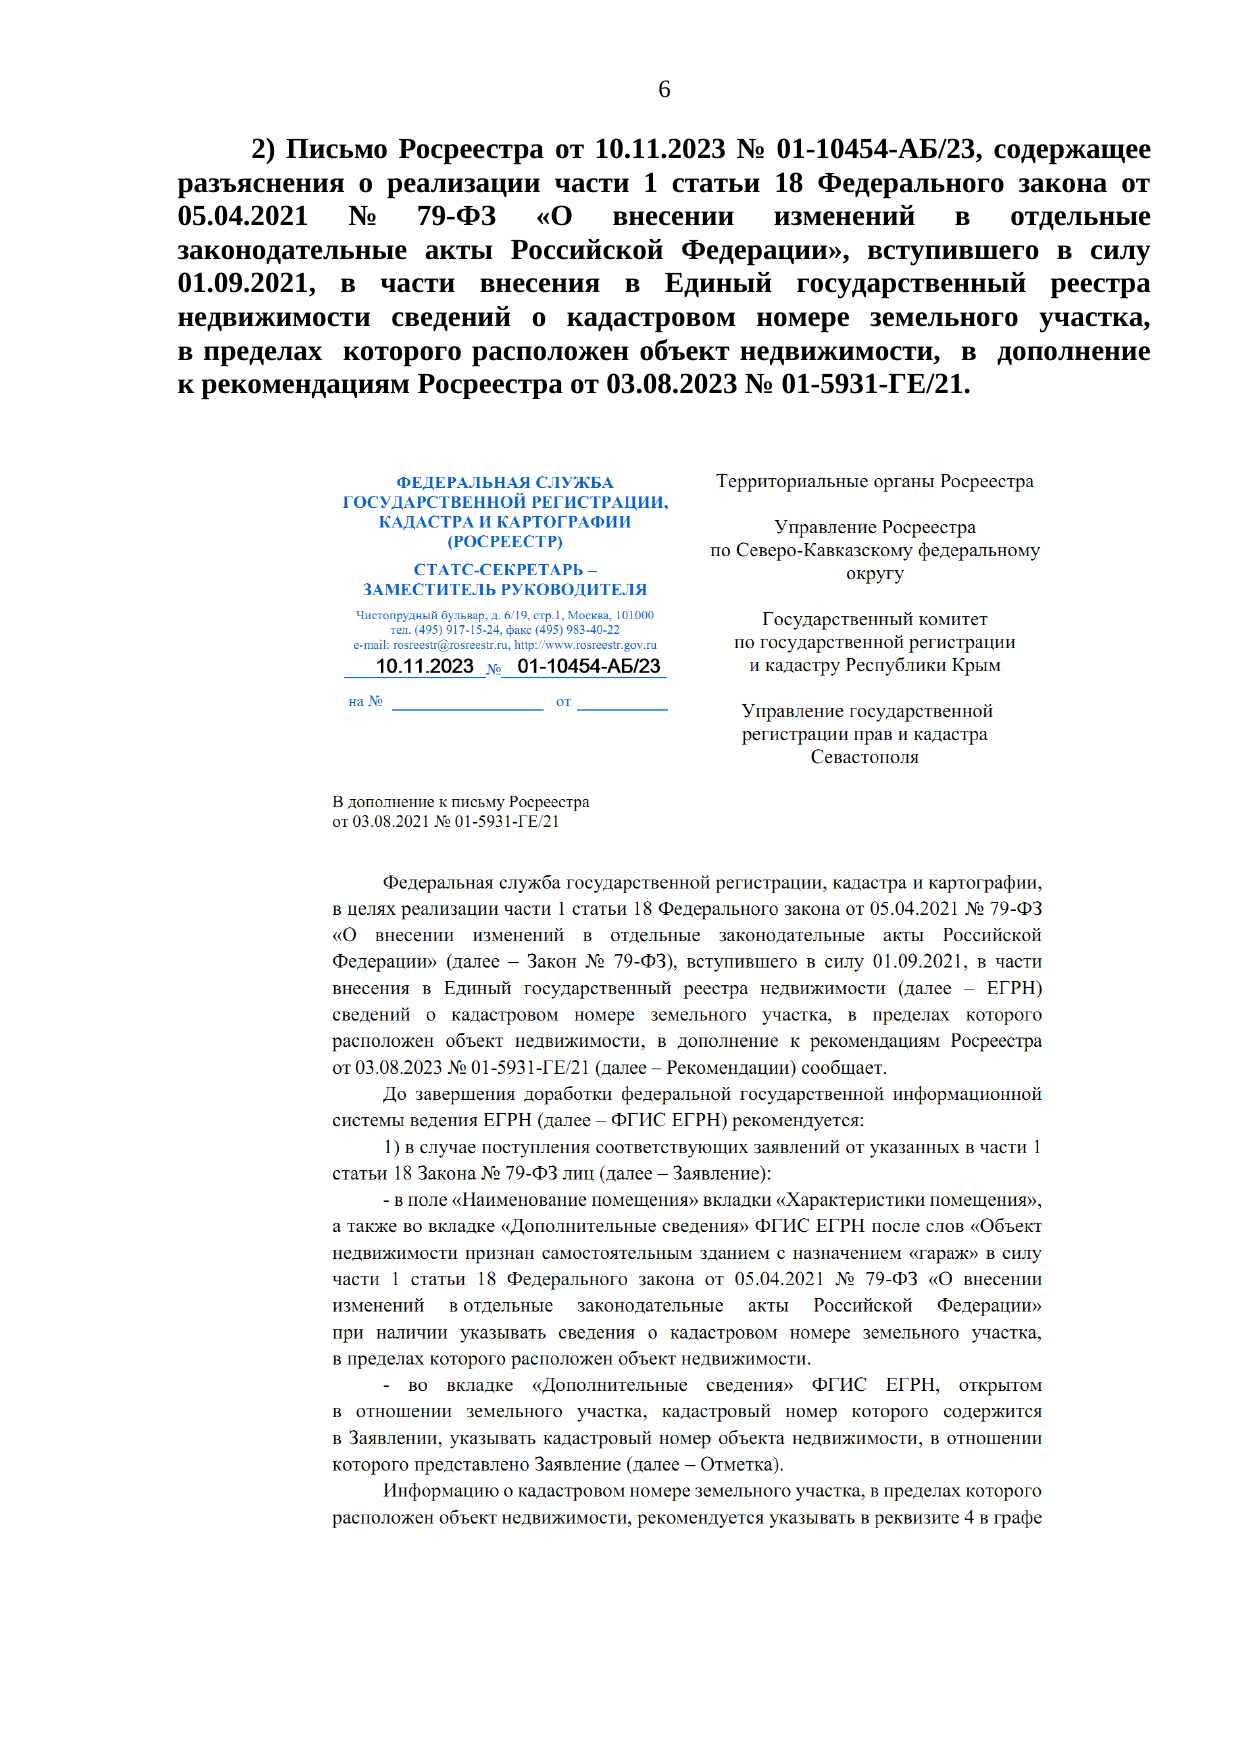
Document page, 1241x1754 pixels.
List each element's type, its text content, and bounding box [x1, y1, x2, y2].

text 2) Письмо Росреестра от 10.11.2023 № 01-10454-АБ/23, содержащее разъяснения о реализации части 1 статьи 18 Федерального закона от 05.04.2021 № 79-ФЗ «О внесении изменений в отдельные законодательные акты Российской Федерации», вступившего в силу 01.09.2021, в части внесения в Единый государственный реестра недвижимости сведений о кадастровом номере земельного участка, в пределах которого расположен объект недвижимости, в дополнение к рекомендациям Росреестра от 03.08.2023 № 01-5931-ГЕ/21. [177, 131, 1152, 400]
picture [251, 399, 1103, 1602]
